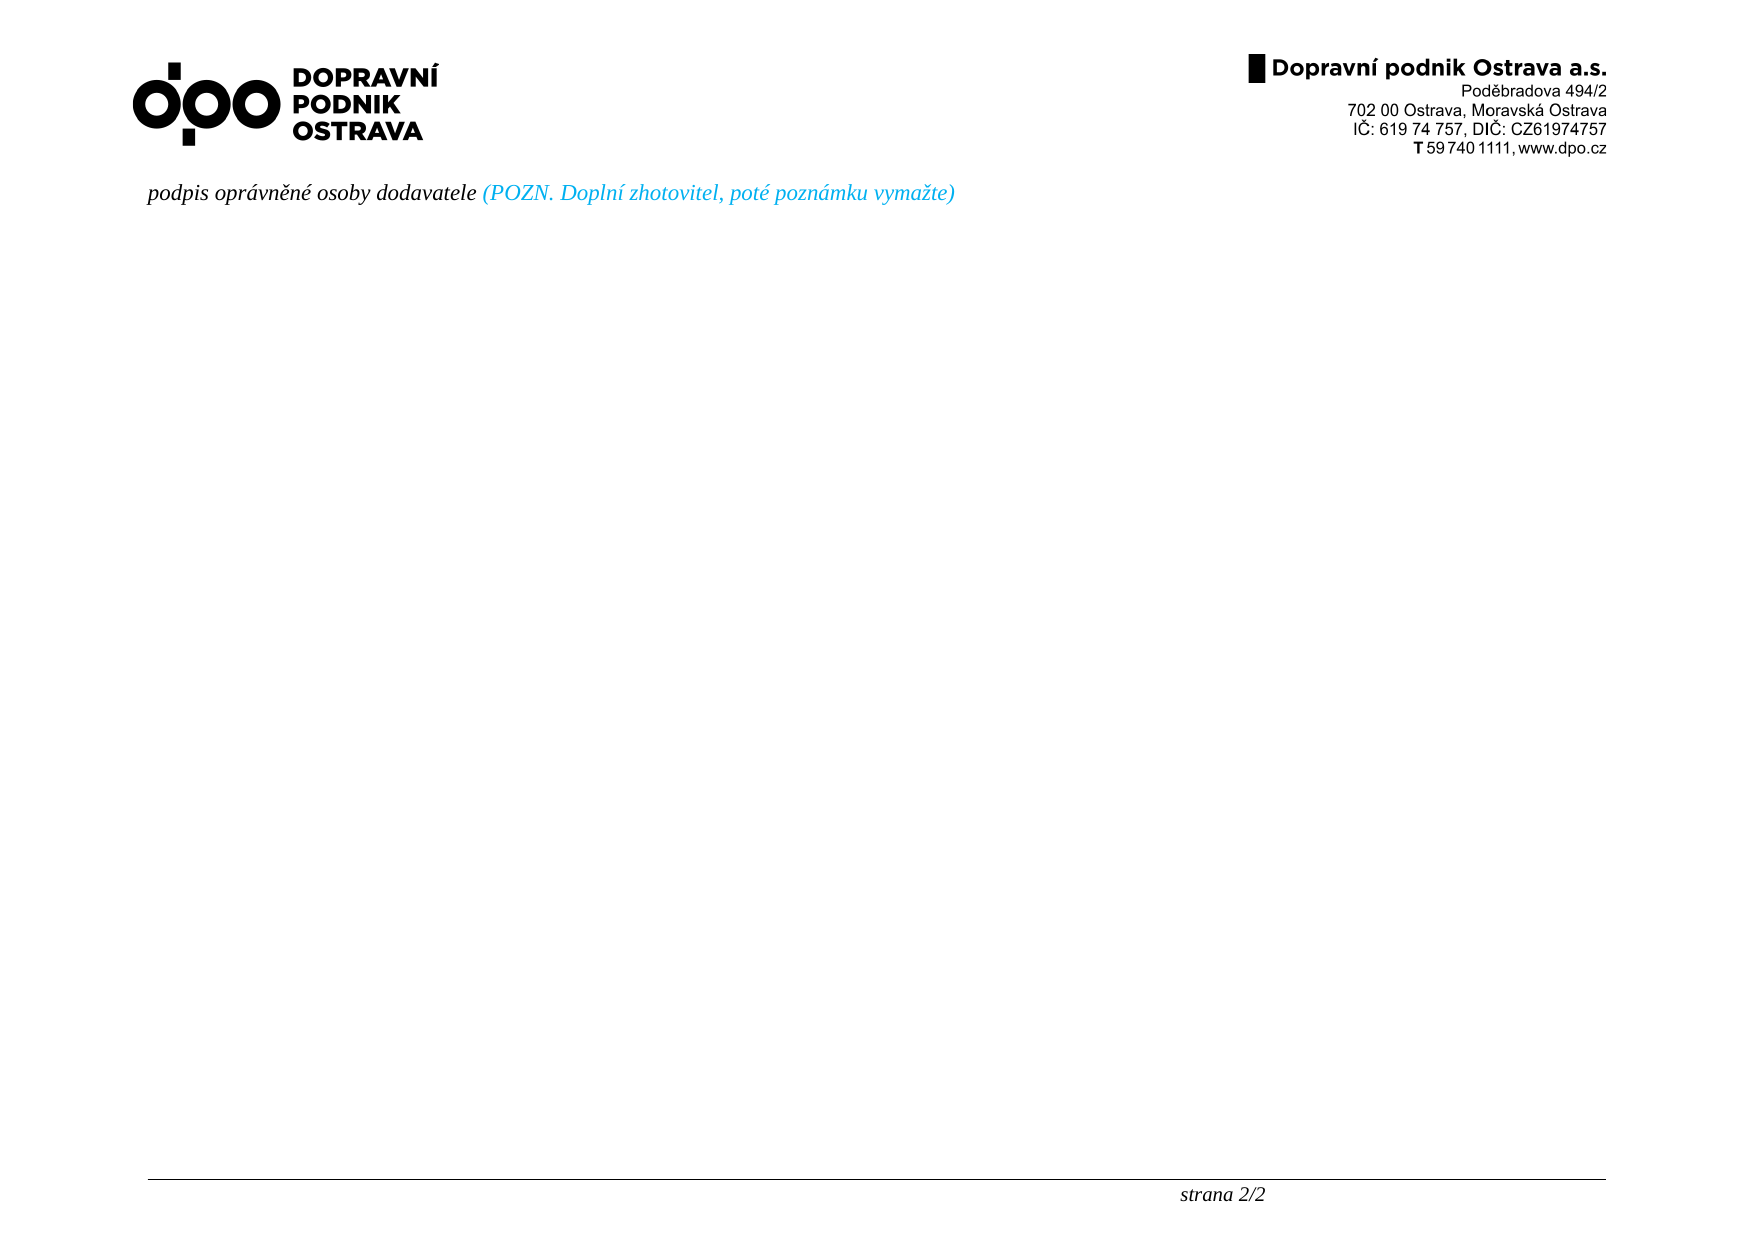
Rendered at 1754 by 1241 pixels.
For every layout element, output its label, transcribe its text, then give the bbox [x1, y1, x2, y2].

picture [1248, 54, 1607, 157]
picture [132, 62, 439, 146]
text podpis oprávněné osoby dodavatele (POZN. Doplní zhotovitel, poté poznámku vymažte) [148, 179, 1606, 206]
